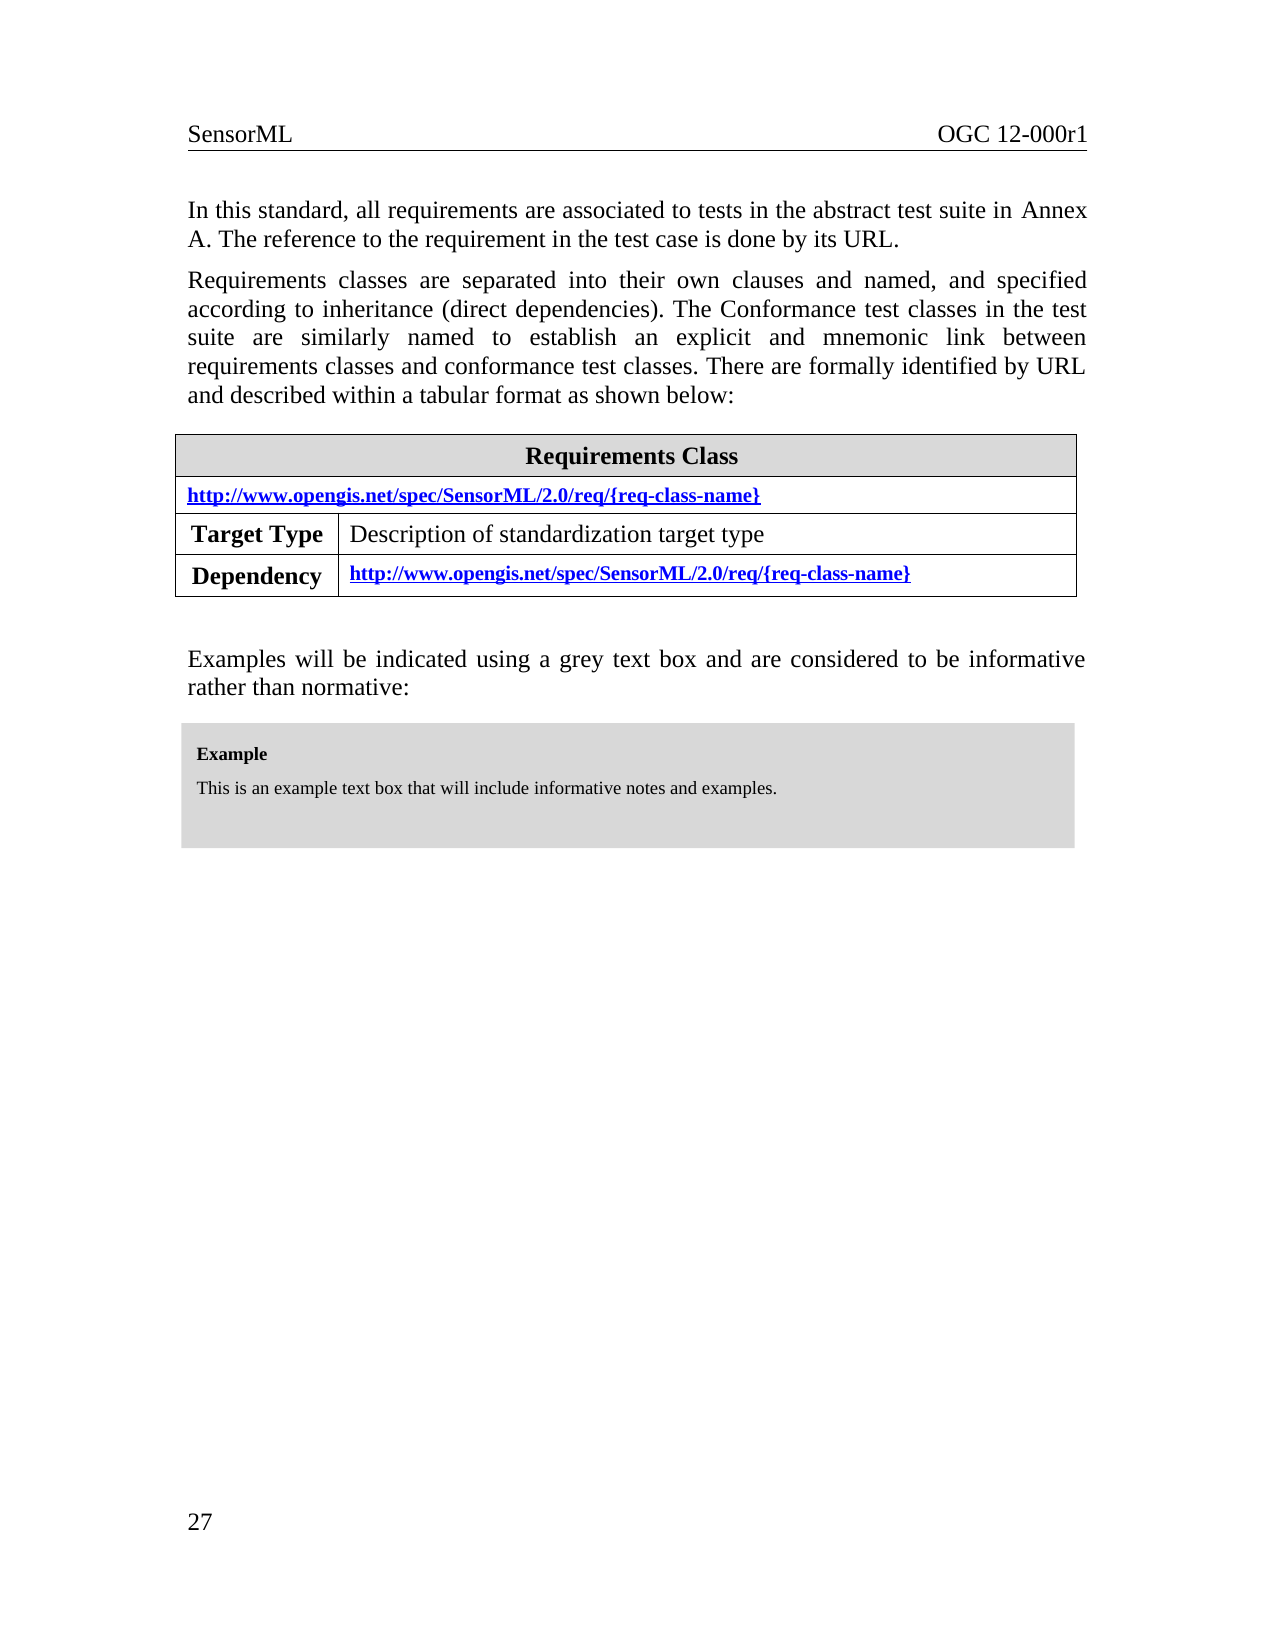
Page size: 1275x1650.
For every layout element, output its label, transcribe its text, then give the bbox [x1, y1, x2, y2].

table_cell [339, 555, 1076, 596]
text In this standard, all requirements are associated to tests in the abstract test suite in Annex A. The reference to the requirement in the test case is done by its URL. [187, 195, 1087, 252]
text Requirements classes are separated into their own clauses and named, and specified according to inheritance (direct dependencies). The Conformance test classes in the test suite are similarly named to establish an explicit and mnemonic link between requirements classes and conformance test classes. There are formally identified by URL and described within a tabular format as shown below: [187, 265, 1087, 409]
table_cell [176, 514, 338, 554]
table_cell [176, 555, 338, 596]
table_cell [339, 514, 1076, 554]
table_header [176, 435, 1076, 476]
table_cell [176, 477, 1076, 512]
text Examples will be indicated using a grey text box and are considered to be informative rather than normative: [187, 434, 1087, 701]
